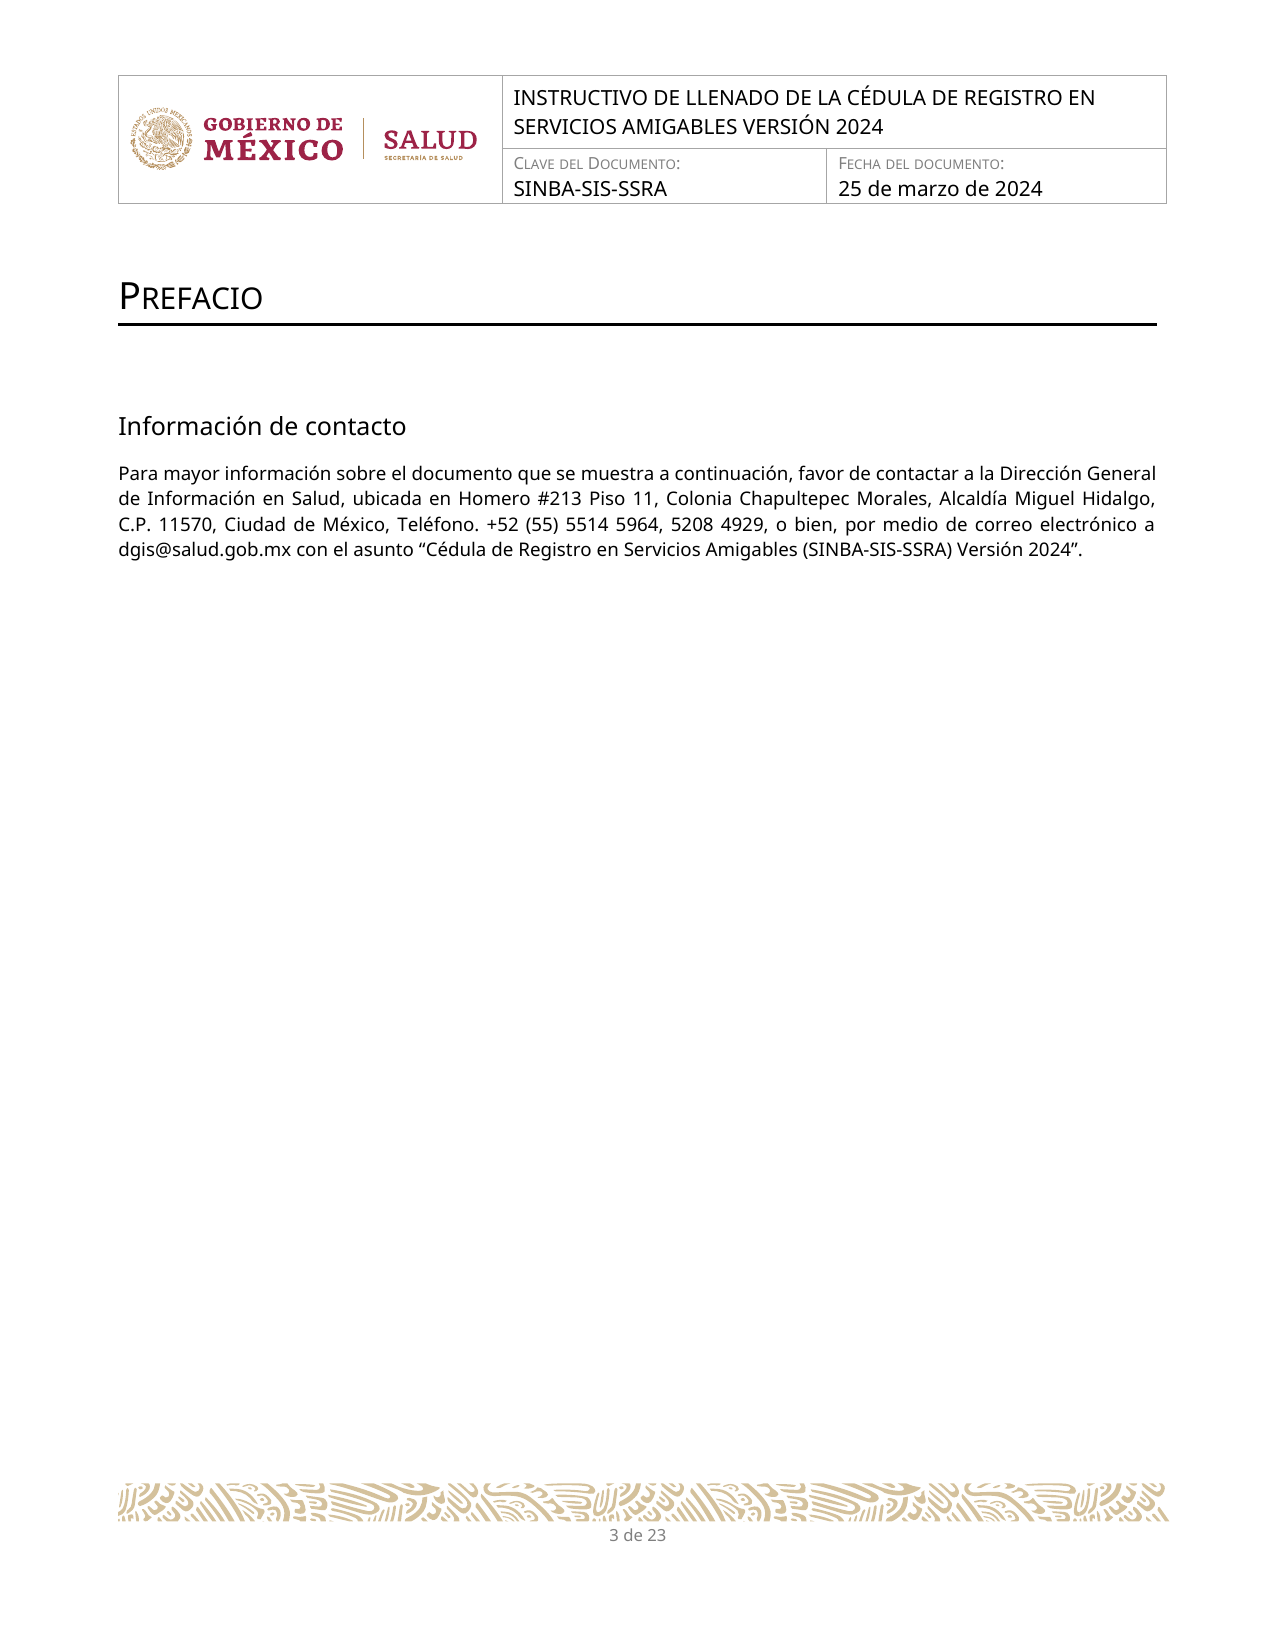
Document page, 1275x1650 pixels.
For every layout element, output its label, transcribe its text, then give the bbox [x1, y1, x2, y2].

text Para mayor información sobre el documento que se muestra a continuación, favor de contactar a la Dirección General de Información en Salud, ubicada en Homero #213 Piso 11, Colonia Chapultepec Morales, Alcaldía Miguel Hidalgo, C.P. 11570, Ciudad de México, Teléfono. +52 (55) 5514 5964, 5208 4929, o bien, por medio de correo electrónico a dgis@salud.gob.mx con el asunto “Cédula de Registro en Servicios Amigables (SINBA-SIS-SSRA) Versión 2024”. [118, 460, 1157, 562]
subtitle Prefacio [118, 270, 1157, 323]
subtitle Información de contacto [118, 408, 1157, 443]
